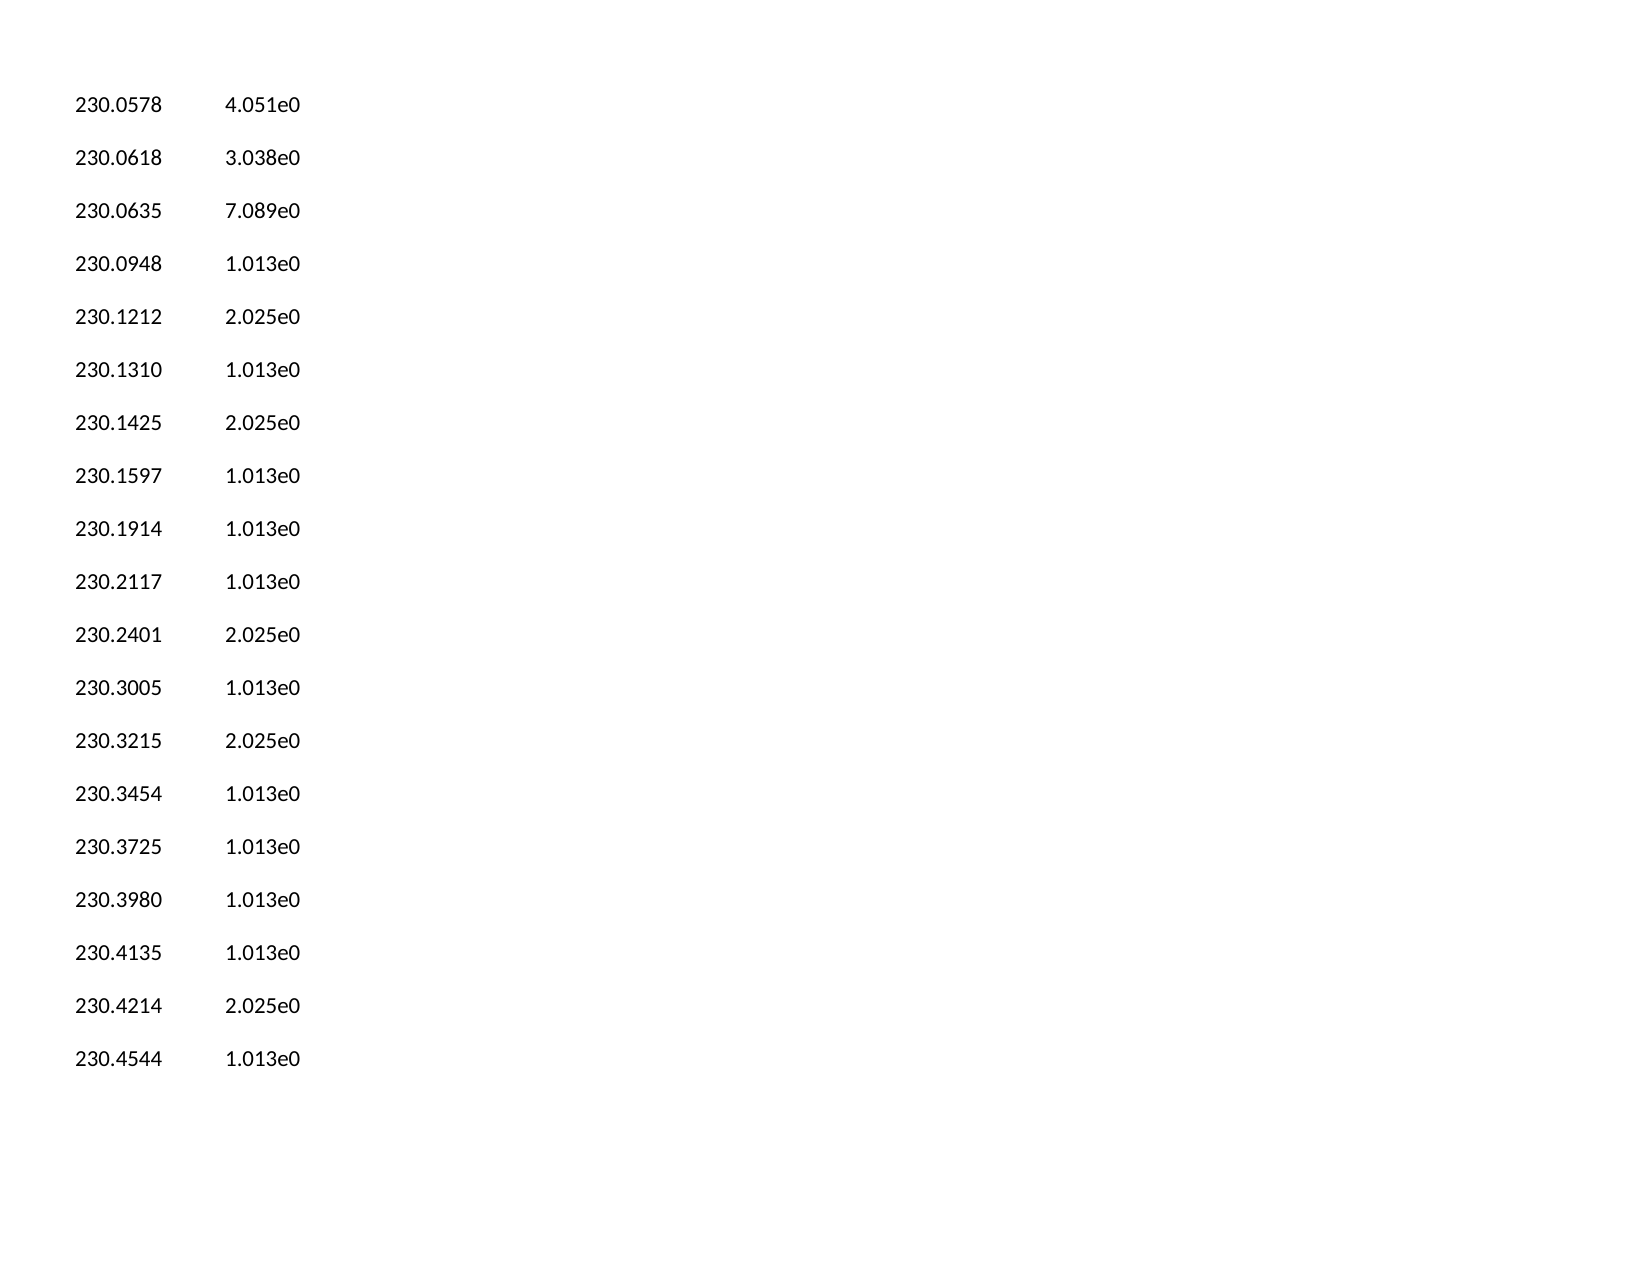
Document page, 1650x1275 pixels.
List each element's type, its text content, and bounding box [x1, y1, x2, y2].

text 230.1597 1.013e0 [75, 461, 1563, 489]
text 230.1914 1.013e0 [75, 514, 1563, 542]
text 230.4544 1.013e0 [75, 1044, 1563, 1072]
text 230.4214 2.025e0 [75, 991, 1563, 1019]
text 230.0578 4.051e0 [75, 90, 1563, 118]
text 230.1310 1.013e0 [75, 355, 1563, 383]
text 230.3005 1.013e0 [75, 673, 1563, 701]
text 230.0948 1.013e0 [75, 249, 1563, 277]
text 230.2117 1.013e0 [75, 567, 1563, 595]
text 230.0635 7.089e0 [75, 196, 1563, 224]
text 230.4135 1.013e0 [75, 938, 1563, 966]
text 230.3725 1.013e0 [75, 832, 1563, 860]
text 230.1425 2.025e0 [75, 408, 1563, 436]
text 230.3215 2.025e0 [75, 726, 1563, 754]
text 230.3980 1.013e0 [75, 885, 1563, 913]
text 230.2401 2.025e0 [75, 620, 1563, 648]
text 230.3454 1.013e0 [75, 779, 1563, 807]
text 230.1212 2.025e0 [75, 302, 1563, 330]
text 230.0618 3.038e0 [75, 143, 1563, 171]
